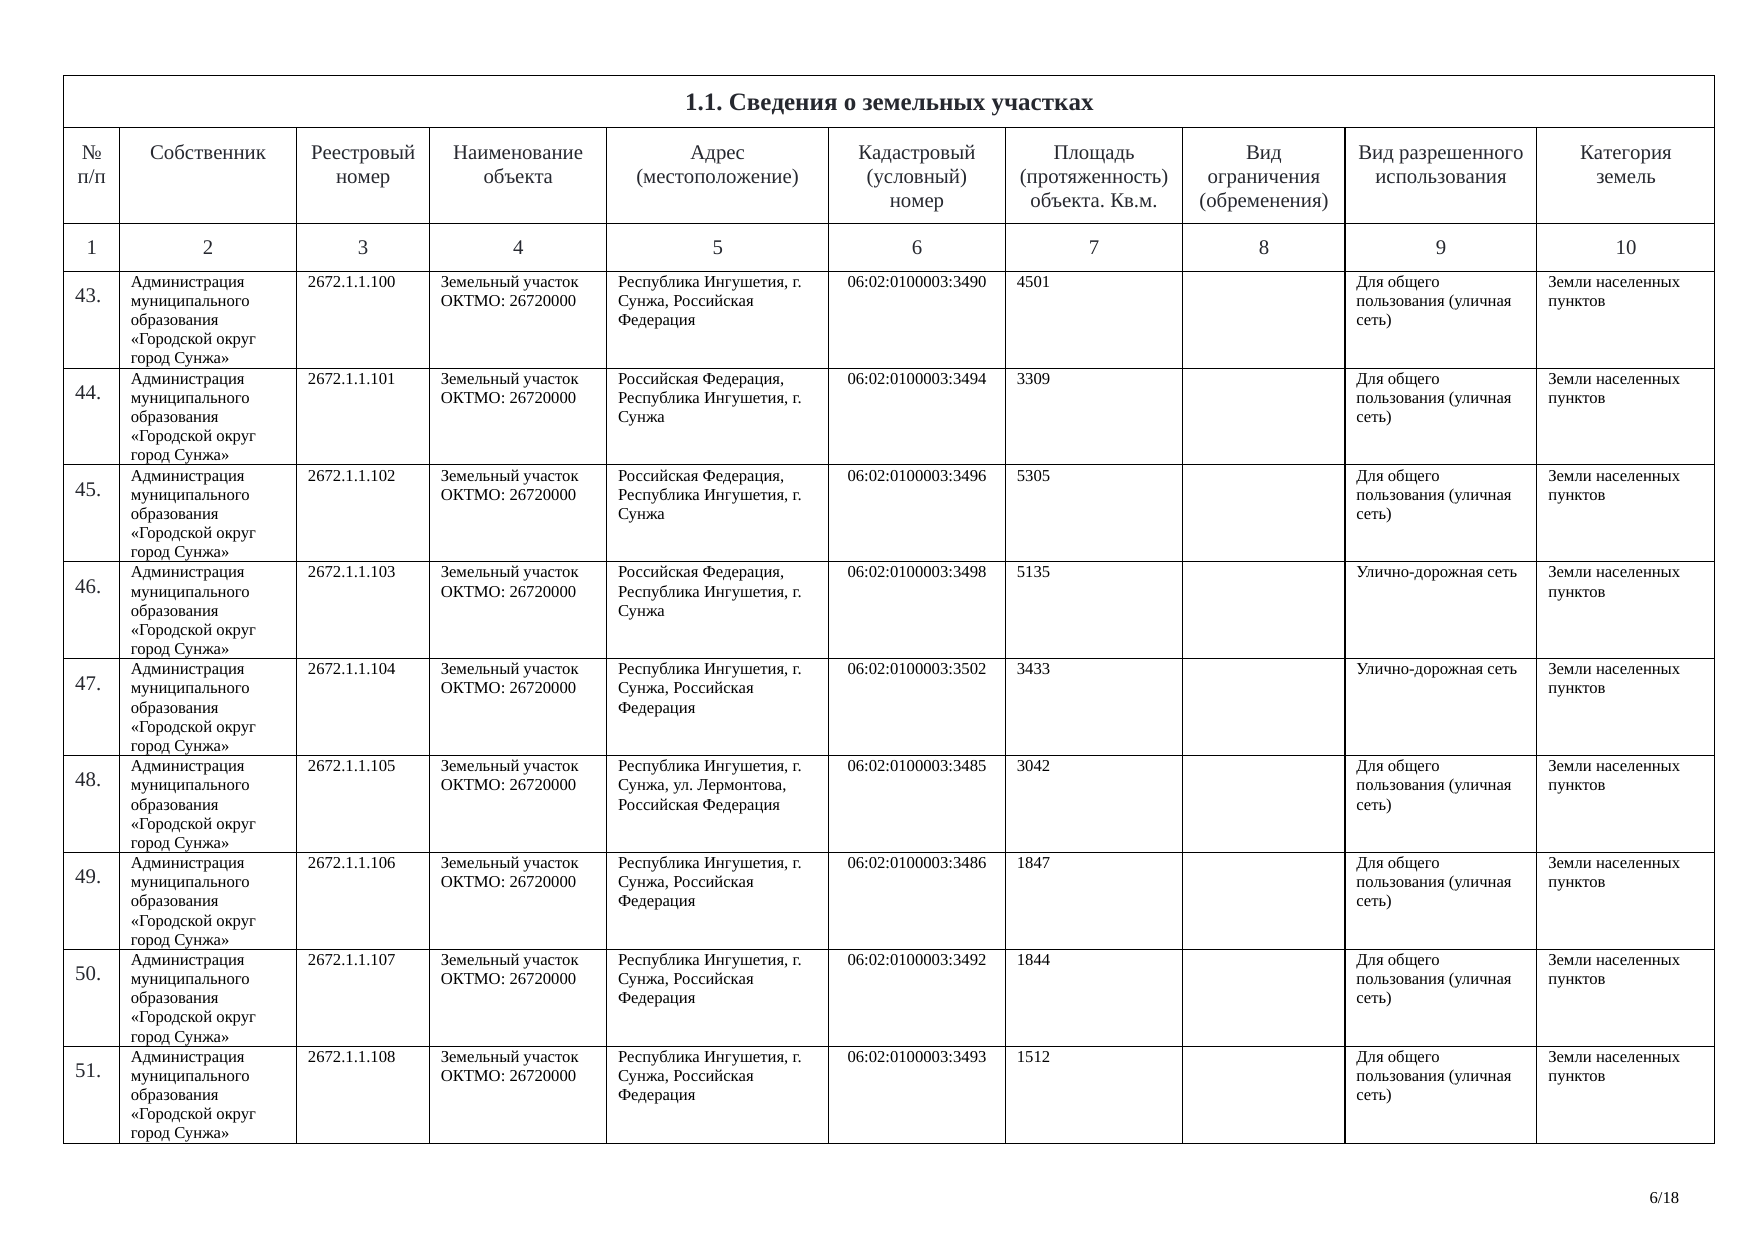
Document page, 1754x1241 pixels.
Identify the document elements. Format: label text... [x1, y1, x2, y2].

table_cell Улично-дорожная сеть [1346, 659, 1536, 755]
table_cell Адрес (местоположение) [607, 128, 828, 223]
table_cell Земли населенных пунктов [1537, 369, 1714, 464]
table_cell Улично-дорожная сеть [1346, 562, 1536, 658]
table_cell Администрация муниципального образования «Городской округ город Сунжа» [120, 272, 296, 367]
table_cell Вид разрешенного использования [1346, 128, 1536, 223]
table_cell 06:02:0100003:3498 [829, 562, 1005, 658]
table_cell Земли населенных пунктов [1537, 272, 1714, 367]
table_cell 3433 [1006, 659, 1182, 755]
table_cell [64, 369, 119, 464]
table_cell [1183, 853, 1344, 949]
table_cell Администрация муниципального образования «Городской округ город Сунжа» [120, 756, 296, 852]
table_cell Категория земель [1537, 128, 1714, 223]
table_cell 3042 [1006, 756, 1182, 852]
table_cell 7 [1006, 224, 1182, 271]
table_cell 1512 [1006, 1047, 1182, 1142]
table_cell [1183, 950, 1344, 1046]
table_cell [64, 1047, 119, 1142]
table_cell 2672.1.1.102 [297, 465, 429, 561]
table_cell Земельный участок ОКТМО: 26720000 [430, 756, 606, 852]
table_cell Администрация муниципального образования «Городской округ город Сунжа» [120, 950, 296, 1046]
table_cell 2672.1.1.100 [297, 272, 429, 367]
table_cell Российская Федерация, Республика Ингушетия, г. Сунжа [607, 562, 828, 658]
table_cell Земли населенных пунктов [1537, 950, 1714, 1046]
table_cell 2 [120, 224, 296, 271]
table_cell [64, 950, 119, 1046]
table_cell 06:02:0100003:3493 [829, 1047, 1005, 1142]
table_cell Для общего пользования (уличная сеть) [1346, 756, 1536, 852]
table_cell 3309 [1006, 369, 1182, 464]
table_cell Для общего пользования (уличная сеть) [1346, 369, 1536, 464]
table_cell [64, 756, 119, 852]
table_cell 06:02:0100003:3485 [829, 756, 1005, 852]
table_cell Земли населенных пунктов [1537, 465, 1714, 561]
table_cell 4501 [1006, 272, 1182, 367]
table_cell 9 [1346, 224, 1536, 271]
table_cell Республика Ингушетия, г. Сунжа, Российская Федерация [607, 272, 828, 367]
table_cell 2672.1.1.104 [297, 659, 429, 755]
table_cell Для общего пользования (уличная сеть) [1346, 465, 1536, 561]
table_cell Земельный участок ОКТМО: 26720000 [430, 272, 606, 367]
table_cell Администрация муниципального образования «Городской округ город Сунжа» [120, 853, 296, 949]
table_cell Земли населенных пунктов [1537, 756, 1714, 852]
table_cell Земли населенных пунктов [1537, 562, 1714, 658]
table_cell [1183, 562, 1344, 658]
table_cell 2672.1.1.105 [297, 756, 429, 852]
table_cell 4 [430, 224, 606, 271]
table_cell 1 [64, 224, 119, 271]
table_cell [64, 659, 119, 755]
table_cell 5305 [1006, 465, 1182, 561]
table_cell 06:02:0100003:3496 [829, 465, 1005, 561]
table_cell 5 [607, 224, 828, 271]
table_cell Для общего пользования (уличная сеть) [1346, 950, 1536, 1046]
table_cell [64, 562, 119, 658]
table_cell 06:02:0100003:3490 [829, 272, 1005, 367]
table_cell [64, 272, 119, 367]
table_cell Вид ограничения (обременения) [1183, 128, 1344, 223]
table_cell 6 [829, 224, 1005, 271]
table_cell Для общего пользования (уличная сеть) [1346, 272, 1536, 367]
table_cell [1183, 1047, 1344, 1142]
table_cell 2672.1.1.106 [297, 853, 429, 949]
table_cell Земли населенных пунктов [1537, 1047, 1714, 1142]
table_cell [64, 465, 119, 561]
table_cell Администрация муниципального образования «Городской округ город Сунжа» [120, 465, 296, 561]
table_cell 1844 [1006, 950, 1182, 1046]
table_cell Земли населенных пунктов [1537, 659, 1714, 755]
table_cell Земли населенных пунктов [1537, 853, 1714, 949]
table_cell Для общего пользования (уличная сеть) [1346, 853, 1536, 949]
table_cell [1183, 272, 1344, 367]
table_cell 3 [297, 224, 429, 271]
table_cell 10 [1537, 224, 1714, 271]
table_cell Республика Ингушетия, г. Сунжа, Российская Федерация [607, 1047, 828, 1142]
table_cell Администрация муниципального образования «Городской округ город Сунжа» [120, 369, 296, 464]
table_cell № п/п [64, 128, 119, 223]
table_cell 06:02:0100003:3494 [829, 369, 1005, 464]
table_cell 5135 [1006, 562, 1182, 658]
table_cell Администрация муниципального образования «Городской округ город Сунжа» [120, 1047, 296, 1142]
table_cell Республика Ингушетия, г. Сунжа, Российская Федерация [607, 659, 828, 755]
table_cell Республика Ингушетия, г. Сунжа, Российская Федерация [607, 853, 828, 949]
table_cell Для общего пользования (уличная сеть) [1346, 1047, 1536, 1142]
table_cell Земельный участок ОКТМО: 26720000 [430, 1047, 606, 1142]
table_cell [1183, 369, 1344, 464]
table_cell Администрация муниципального образования «Городской округ город Сунжа» [120, 562, 296, 658]
table_cell 06:02:0100003:3492 [829, 950, 1005, 1046]
table_cell Российская Федерация, Республика Ингушетия, г. Сунжа [607, 465, 828, 561]
table_cell Республика Ингушетия, г. Сунжа, ул. Лермонтова, Российская Федерация [607, 756, 828, 852]
table_cell Собственник [120, 128, 296, 223]
table_cell Земельный участок ОКТМО: 26720000 [430, 369, 606, 464]
table_cell Кадастровый (условный) номер [829, 128, 1005, 223]
table_cell 2672.1.1.107 [297, 950, 429, 1046]
table_cell Наименование объекта [430, 128, 606, 223]
table_cell Реестровый номер [297, 128, 429, 223]
table_cell [1183, 465, 1344, 561]
table_cell 2672.1.1.103 [297, 562, 429, 658]
table_cell 06:02:0100003:3502 [829, 659, 1005, 755]
table_cell 2672.1.1.101 [297, 369, 429, 464]
table_cell Земельный участок ОКТМО: 26720000 [430, 465, 606, 561]
table_cell 1847 [1006, 853, 1182, 949]
table_cell Площадь (протяженность) объекта. Кв.м. [1006, 128, 1182, 223]
table_cell Земельный участок ОКТМО: 26720000 [430, 950, 606, 1046]
table_cell 06:02:0100003:3486 [829, 853, 1005, 949]
table_cell Земельный участок ОКТМО: 26720000 [430, 562, 606, 658]
table_cell Российская Федерация, Республика Ингушетия, г. Сунжа [607, 369, 828, 464]
table_cell 2672.1.1.108 [297, 1047, 429, 1142]
table_cell 8 [1183, 224, 1344, 271]
table_cell Земельный участок ОКТМО: 26720000 [430, 853, 606, 949]
table_cell [1183, 659, 1344, 755]
table_cell [1183, 756, 1344, 852]
table_cell Республика Ингушетия, г. Сунжа, Российская Федерация [607, 950, 828, 1046]
table_cell Земельный участок ОКТМО: 26720000 [430, 659, 606, 755]
table_cell [64, 853, 119, 949]
table_cell Администрация муниципального образования «Городской округ город Сунжа» [120, 659, 296, 755]
table_header 1.1. Сведения о земельных участках [64, 76, 1714, 127]
